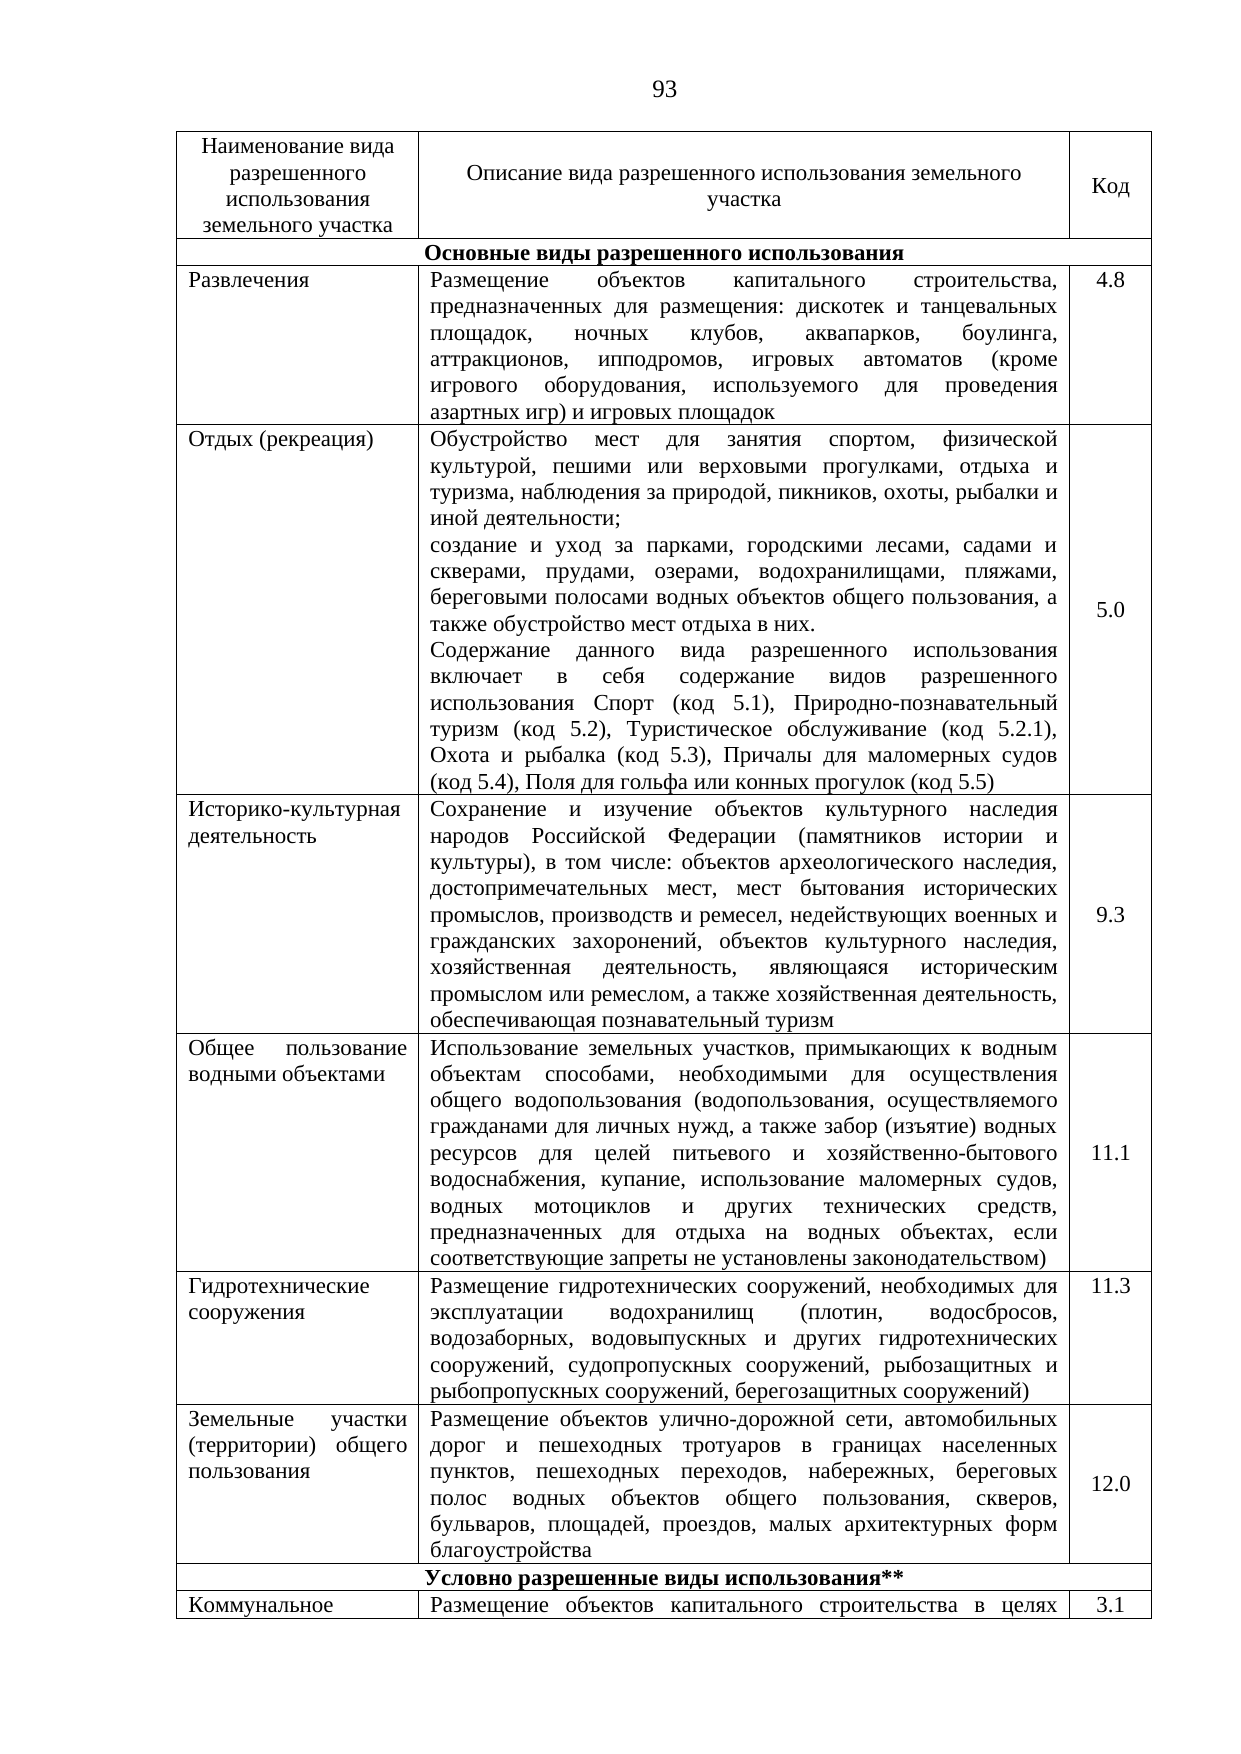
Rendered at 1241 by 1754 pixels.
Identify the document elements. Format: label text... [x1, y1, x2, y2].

table_cell Основные виды разрешенного использования [177, 239, 1151, 265]
table_cell Размещение объектов улично-дорожной сети, автомобильных дорог и пешеходных тротуаров в границах населенных пунктов, пешеходных переходов, набережных, береговых полос водных объектов общего пользования, скверов, бульваров, площадей, проездов, малых архитектурных форм благоустройства [419, 1405, 1069, 1563]
table_header Код [1070, 132, 1151, 238]
table_cell 11.3 [1070, 1272, 1151, 1403]
table_header Описание вида разрешенного использования земельного участка [419, 132, 1069, 238]
table_cell Общее пользование водными объектами [177, 1034, 418, 1271]
table_cell Развлечения [177, 266, 418, 424]
table_cell Историко-культурная деятельность [177, 795, 418, 1032]
table_cell 9.3 [1070, 795, 1151, 1032]
table_cell Размещение объектов капитального строительства, предназначенных для размещения: дискотек и танцевальных площадок, ночных клубов, аквапарков, боулинга, аттракционов, ипподромов, игровых автоматов (кроме игрового оборудования, используемого для проведения азартных игр) и игровых площадок [419, 266, 1069, 424]
table_header Наименование вида разрешенного использования земельного участка [177, 132, 418, 238]
table_cell Размещение гидротехнических сооружений, необходимых для эксплуатации водохранилищ (плотин, водосбросов, водозаборных, водовыпускных и других гидротехнических сооружений, судопропускных сооружений, рыбозащитных и рыбопропускных сооружений, берегозащитных сооружений) [419, 1272, 1069, 1403]
table_cell Обустройство мест для занятия спортом, физической культурой, пешими или верховыми прогулками, отдыха и туризма, наблюдения за природой, пикников, охоты, рыбалки и иной деятельности; создание и уход за парками, городскими лесами, садами и скверами, прудами, озерами, водохранилищами, пляжами, береговыми полосами водных объектов общего пользования, а также обустройство мест отдыха в них. Содержание данного вида разрешенного использования включает в себя содержание видов разрешенного использования Спорт (код 5.1), Природно-познавательный туризм (код 5.2), Туристическое обслуживание (код 5.2.1), Охота и рыбалка (код 5.3), Причалы для маломерных судов (код 5.4), Поля для гольфа или конных прогулок (код 5.5) [419, 425, 1069, 794]
table_cell Коммунальное обслуживание*** [177, 1591, 418, 1617]
table_cell Использование земельных участков, примыкающих к водным объектам способами, необходимыми для осуществления общего водопользования (водопользования, осуществляемого гражданами для личных нужд, а также забор (изъятие) водных ресурсов для целей питьевого и хозяйственно-бытового водоснабжения, купание, использование маломерных судов, водных мотоциклов и других технических средств, предназначенных для отдыха на водных объектах, если соответствующие запреты не установлены законодательством) [419, 1034, 1069, 1271]
table_cell 5.0 [1070, 425, 1151, 794]
table_cell Отдых (рекреация) [177, 425, 418, 794]
table_cell Земельные участки (территории) общего пользования [177, 1405, 418, 1563]
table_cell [419, 1591, 1069, 1617]
table_cell Сохранение и изучение объектов культурного наследия народов Российской Федерации (памятников истории и культуры), в том числе: объектов археологического наследия, достопримечательных мест, мест бытования исторических промыслов, производств и ремесел, недействующих военных и гражданских захоронений, объектов культурного наследия, хозяйственная деятельность, являющаяся историческим промыслом или ремеслом, а также хозяйственная деятельность, обеспечивающая познавательный туризм [419, 795, 1069, 1032]
table_cell Гидротехнические сооружения [177, 1272, 418, 1403]
table_cell Условно разрешенные виды использования** [177, 1564, 1151, 1590]
table_cell 12.0 [1070, 1405, 1151, 1563]
table_cell 11.1 [1070, 1034, 1151, 1271]
table_cell 4.8 [1070, 266, 1151, 424]
table_cell 3.1 [1070, 1591, 1151, 1617]
